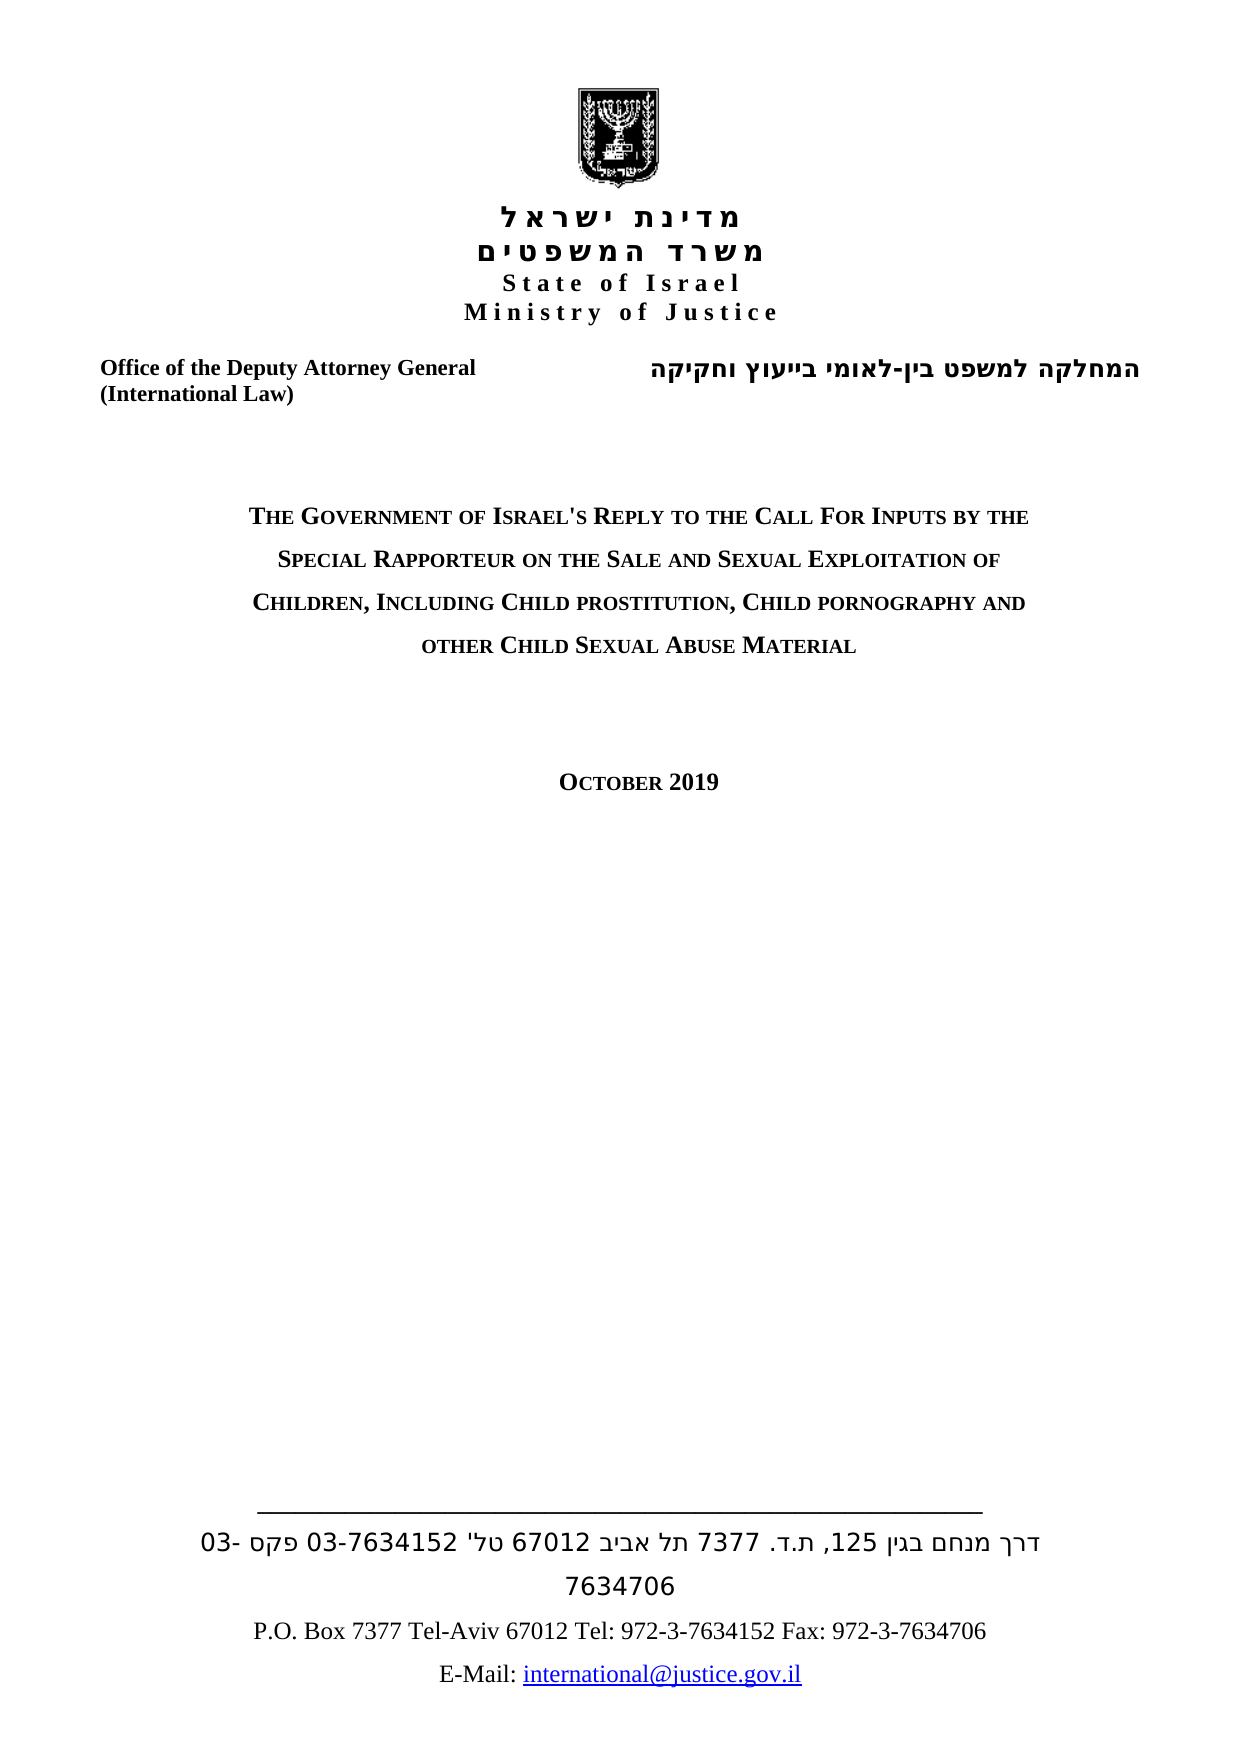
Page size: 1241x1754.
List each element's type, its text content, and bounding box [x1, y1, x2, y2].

text October 2019 [225, 767, 1053, 796]
text The Government of Israel's Reply to the Call For Inputs by the Special Rapporteur on the Sale and Sexual Exploitation of Children, Including Child prostitution, Child pornography and other Child Sexual Abuse Material [225, 501, 1053, 659]
